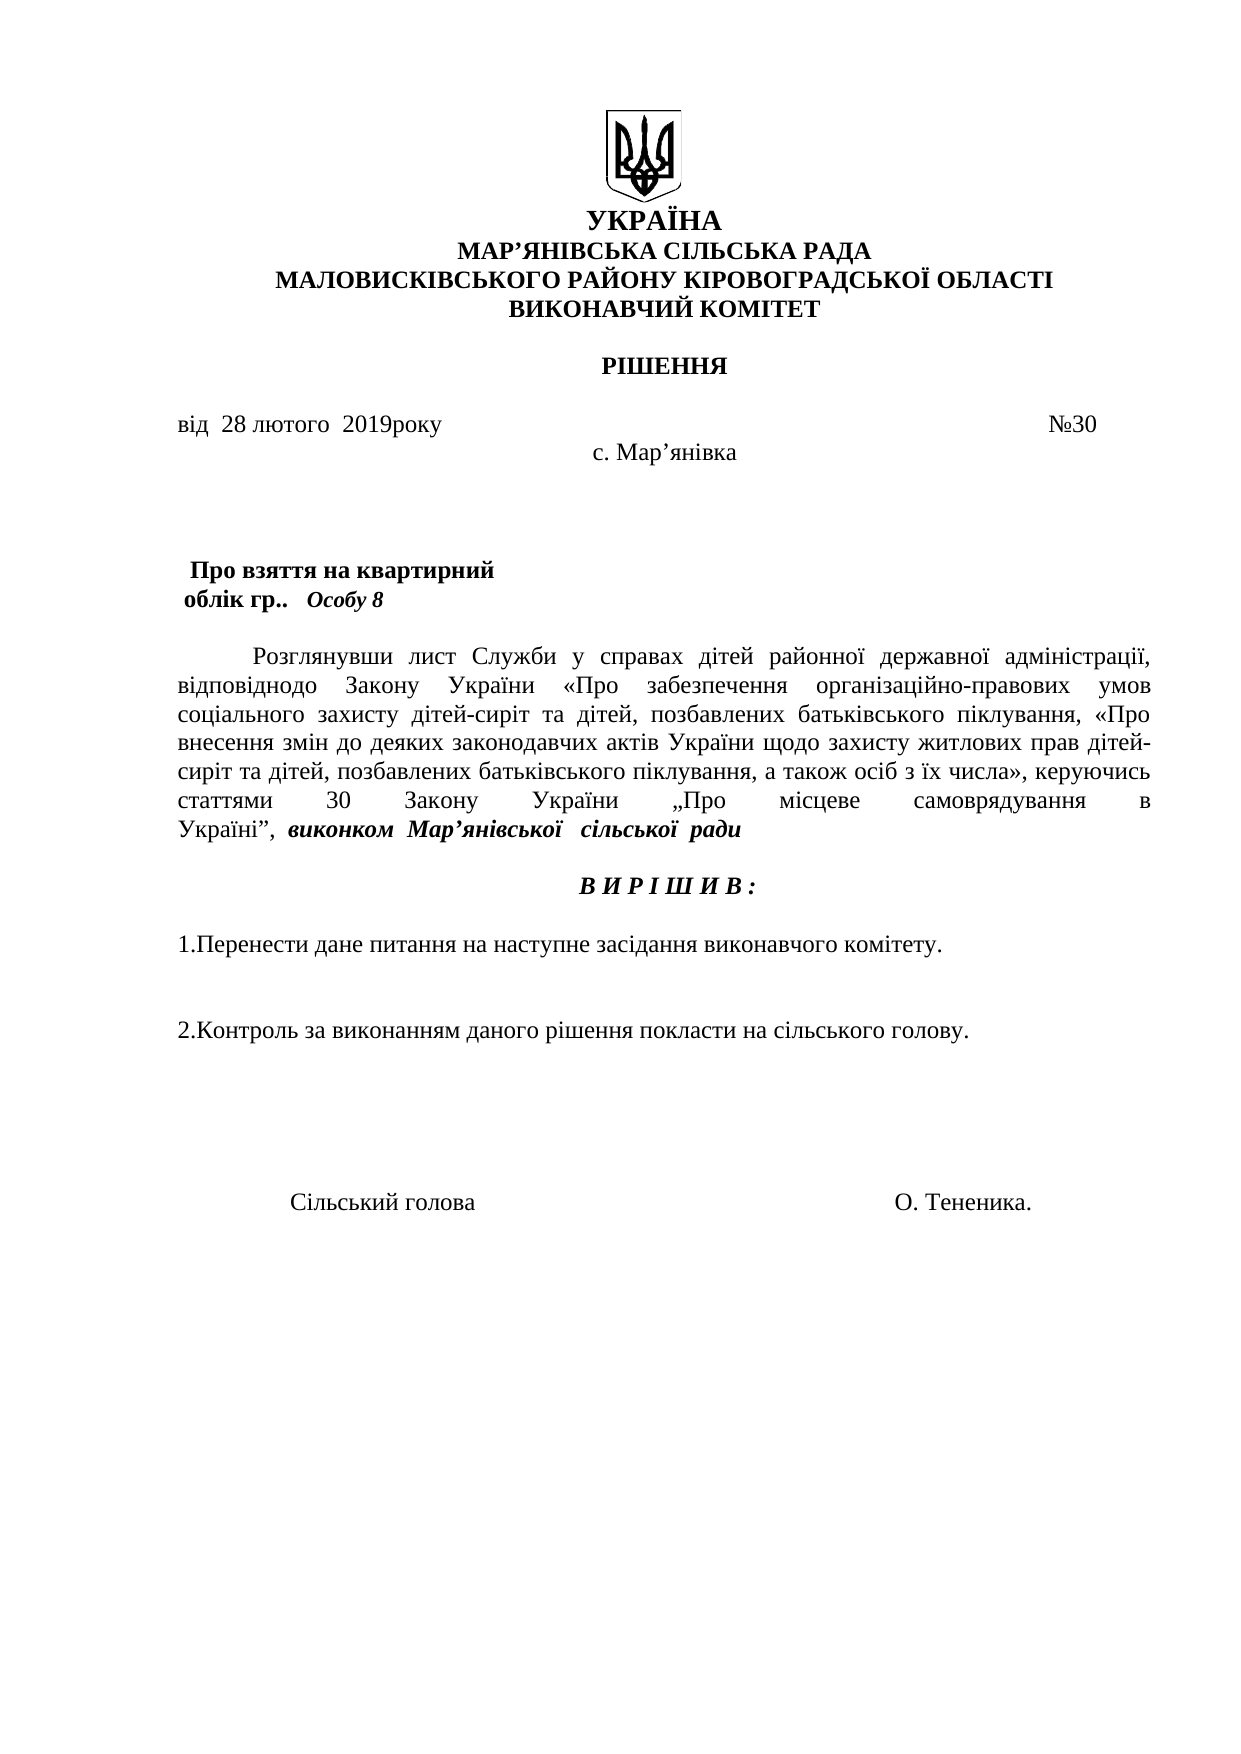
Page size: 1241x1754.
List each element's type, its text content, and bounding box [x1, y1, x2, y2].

text Сільський голова О. Тененика. [177, 1187, 1152, 1216]
text МАЛОВИСКІВСЬКОГО РАЙОНУ КІРОВОГРАДСЬКОЇ ОБЛАСТІ ВИКОНАВЧИЙ КОМІТЕТ [177, 265, 1152, 322]
text Про взяття на квартирний [177, 555, 1152, 584]
text МАР’ЯНІВСЬКА СІЛЬСЬКА РАДА [177, 236, 1152, 265]
text від 28 лютого 2019року №30 [177, 409, 1152, 437]
text РІШЕННЯ [177, 351, 1152, 380]
text Розглянувши лист Служби у справах дітей районної державної адміністрації, відповіднодо Закону України «Про забезпечення організаційно-правових умов соціального захисту дітей-сиріт та дітей, позбавлених батьківського піклування, «Про внесення змін до деяких законодавчих актів України щодо захисту житлових прав дітей-сиріт та дітей, позбавлених батьківського піклування, а також осіб з їх числа», керуючись статтями 30 Закону України „Про місцеве самоврядування в Україні”, виконком Мар’янівської сільської ради [177, 641, 1152, 842]
list 1.Перенести дане питання на наступне засідання виконавчого комітету. [177, 929, 1152, 957]
text с. Мар’янівка [177, 437, 1152, 466]
text УКРАЇНА [177, 203, 1171, 236]
text 2.Контроль за виконанням даного рішення покласти на сільського голову. [177, 1015, 1152, 1044]
text В И Р І Ш И В : [177, 871, 1152, 900]
text облік гр.. Особу 8 [177, 584, 1152, 612]
